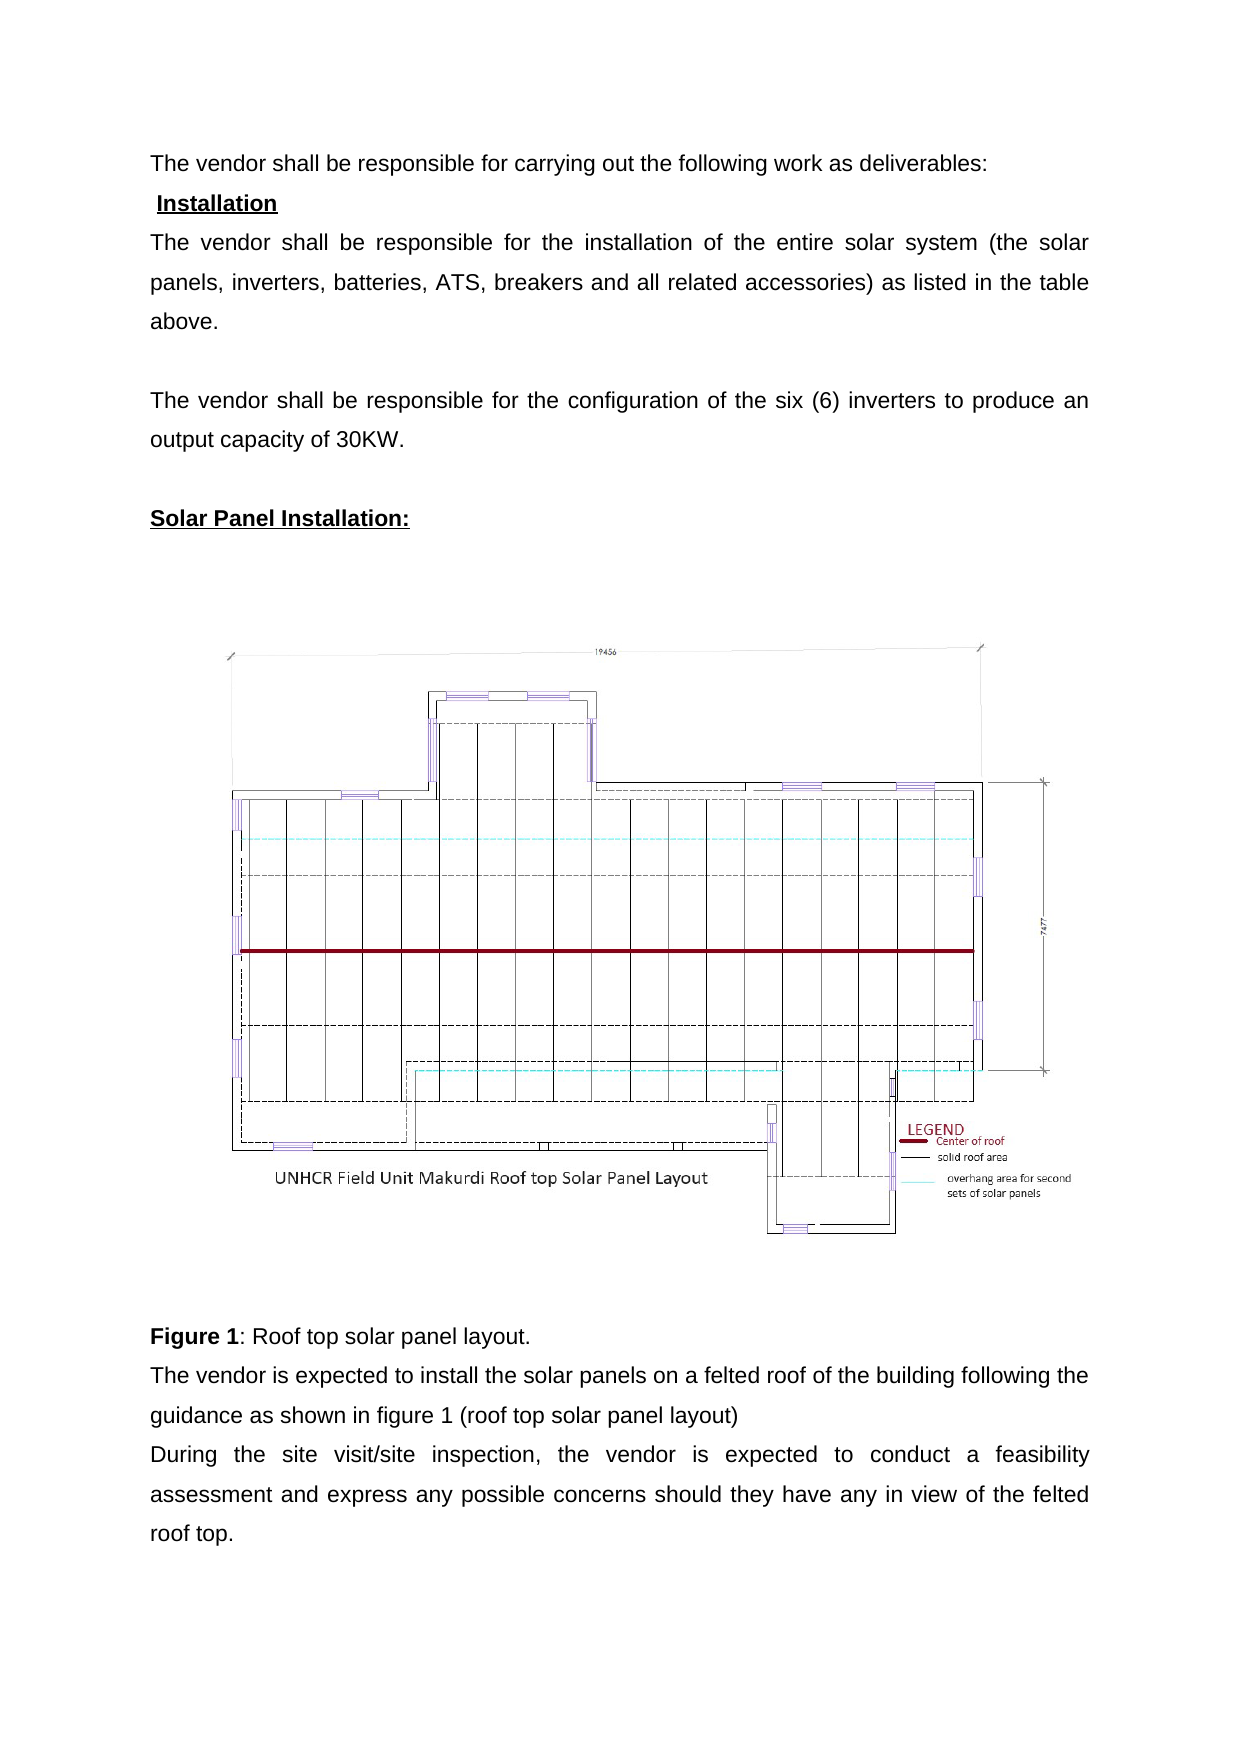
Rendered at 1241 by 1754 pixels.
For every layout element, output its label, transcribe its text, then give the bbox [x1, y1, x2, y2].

text During the site visit/site inspection, the vendor is expected to conduct a feasibility assessment and express any possible concerns should they have any in view of the felted roof top. [150, 1441, 1090, 1546]
text The vendor shall be responsible for the configuration of the six (6) inverters to produce an output capacity of 30KW. [150, 387, 1090, 453]
text The vendor shall be responsible for carrying out the following work as deliverables: [150, 150, 1090, 176]
text Solar Panel Installation: [150, 505, 1090, 532]
text Installation [150, 189, 1090, 216]
text The vendor shall be responsible for the installation of the entire solar system (the solar panels, inverters, batteries, ATS, breakers and all related accessories) as listed in the table above. [150, 229, 1090, 334]
text The vendor is expected to install the solar panels on a felted roof of the building following the guidance as shown in figure 1 (roof top solar panel layout) [150, 1362, 1090, 1428]
text Figure 1: Roof top solar panel layout. [150, 1323, 1090, 1349]
